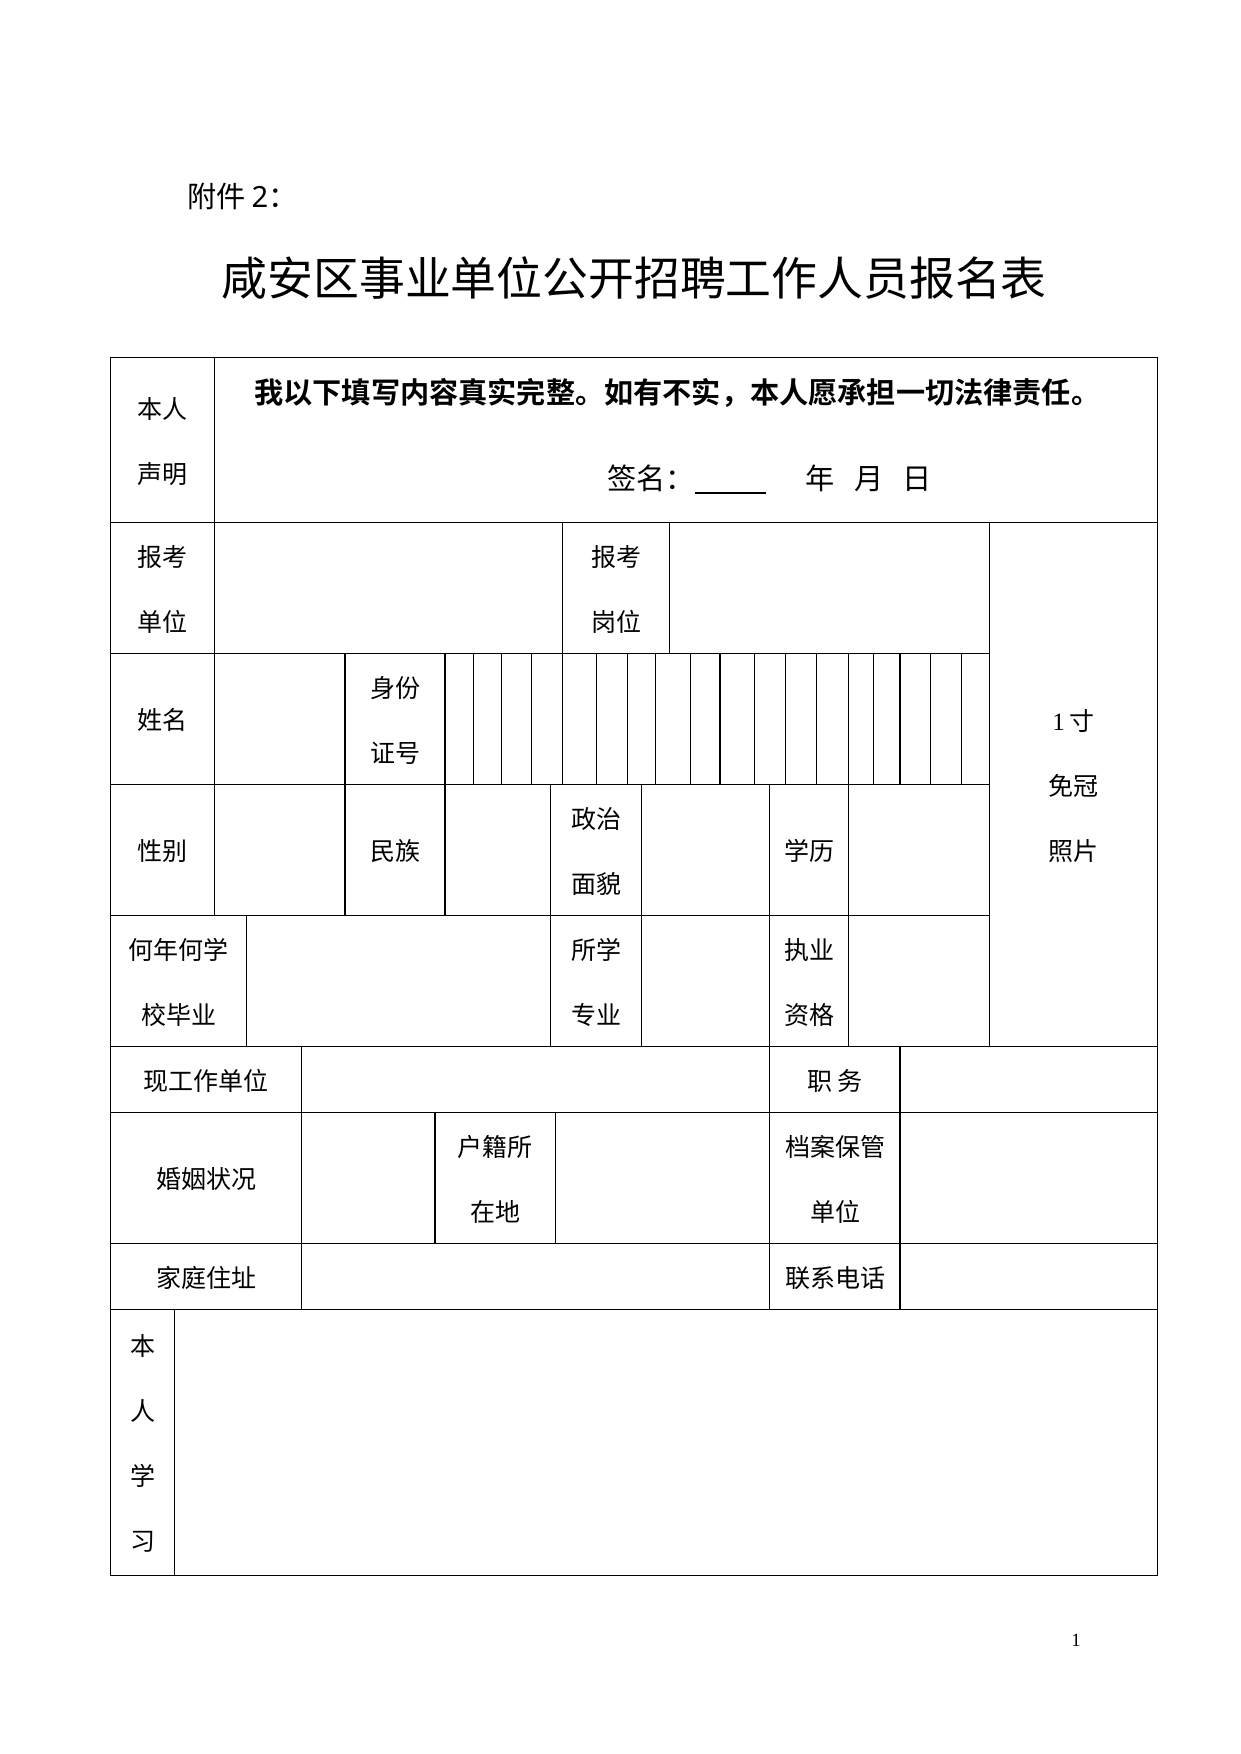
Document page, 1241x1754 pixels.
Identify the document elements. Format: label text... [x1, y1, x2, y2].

table_cell 档案保管单位 [770, 1113, 899, 1243]
table_cell [628, 654, 655, 784]
table_cell [302, 1047, 769, 1112]
table_cell [849, 654, 873, 784]
table_cell [215, 785, 344, 915]
table_cell [849, 916, 989, 1046]
table_cell [302, 1244, 769, 1309]
table_header 本人 声明 [111, 358, 214, 522]
table_cell [901, 1113, 1157, 1243]
table_cell [786, 654, 816, 784]
table_cell 执业 资格 [770, 916, 848, 1046]
table_cell [901, 654, 930, 784]
table_cell 何年何学校毕业 [111, 916, 246, 1046]
table_cell [642, 916, 769, 1046]
table_cell 1寸 免冠 照片 [990, 523, 1157, 1046]
table_cell [656, 654, 690, 784]
table_cell [597, 654, 627, 784]
table_cell [962, 654, 989, 784]
table_cell [215, 654, 344, 784]
table_cell [502, 654, 531, 784]
table_cell 姓名 [111, 654, 214, 784]
table_cell [901, 1047, 1157, 1112]
table_cell 政治 面貌 [551, 785, 641, 915]
table_cell [817, 654, 848, 784]
table_cell [446, 785, 550, 915]
table_cell [175, 1310, 1157, 1575]
table_cell 民族 [346, 785, 444, 915]
table_cell 报考 单位 [111, 523, 214, 653]
table_cell 报考 岗位 [563, 523, 669, 653]
table_cell [215, 523, 562, 653]
table_cell 婚姻状况 [111, 1113, 301, 1243]
table_cell [642, 785, 769, 915]
table_cell 学历 [770, 785, 848, 915]
table_cell 现工作单位 [111, 1047, 301, 1112]
text 咸安区事业单位公开招聘工作人员报名表 [187, 227, 1081, 324]
table_cell [874, 654, 899, 784]
table_cell [721, 654, 754, 784]
table_cell 性别 [111, 785, 214, 915]
table_cell [532, 654, 562, 784]
table_cell [931, 654, 961, 784]
table_cell [901, 1244, 1157, 1309]
table_cell [670, 523, 989, 653]
table_cell [247, 916, 550, 1046]
table_cell [474, 654, 501, 784]
table_cell 户籍所在地 [436, 1113, 555, 1243]
table_cell [849, 785, 989, 915]
table_cell [563, 654, 596, 784]
table_cell [446, 654, 473, 784]
table_cell [755, 654, 785, 784]
table_cell 联系电话 [770, 1244, 899, 1309]
table_cell 身份 证号 [346, 654, 444, 784]
table_cell [556, 1113, 769, 1243]
table_cell [302, 1113, 434, 1243]
text 附件2： [187, 162, 1081, 227]
table_cell 本人学习工作简 历 [111, 1310, 174, 1575]
table_cell 家庭住址 [111, 1244, 301, 1309]
table_cell 职 务 [770, 1047, 899, 1112]
table_cell [691, 654, 719, 784]
table_cell 所学 专业 [551, 916, 641, 1046]
table_header 我以下填写内容真实完整。如有不实，本人愿承担一切法律责任。 签名： 年 月 日 [215, 358, 1157, 522]
